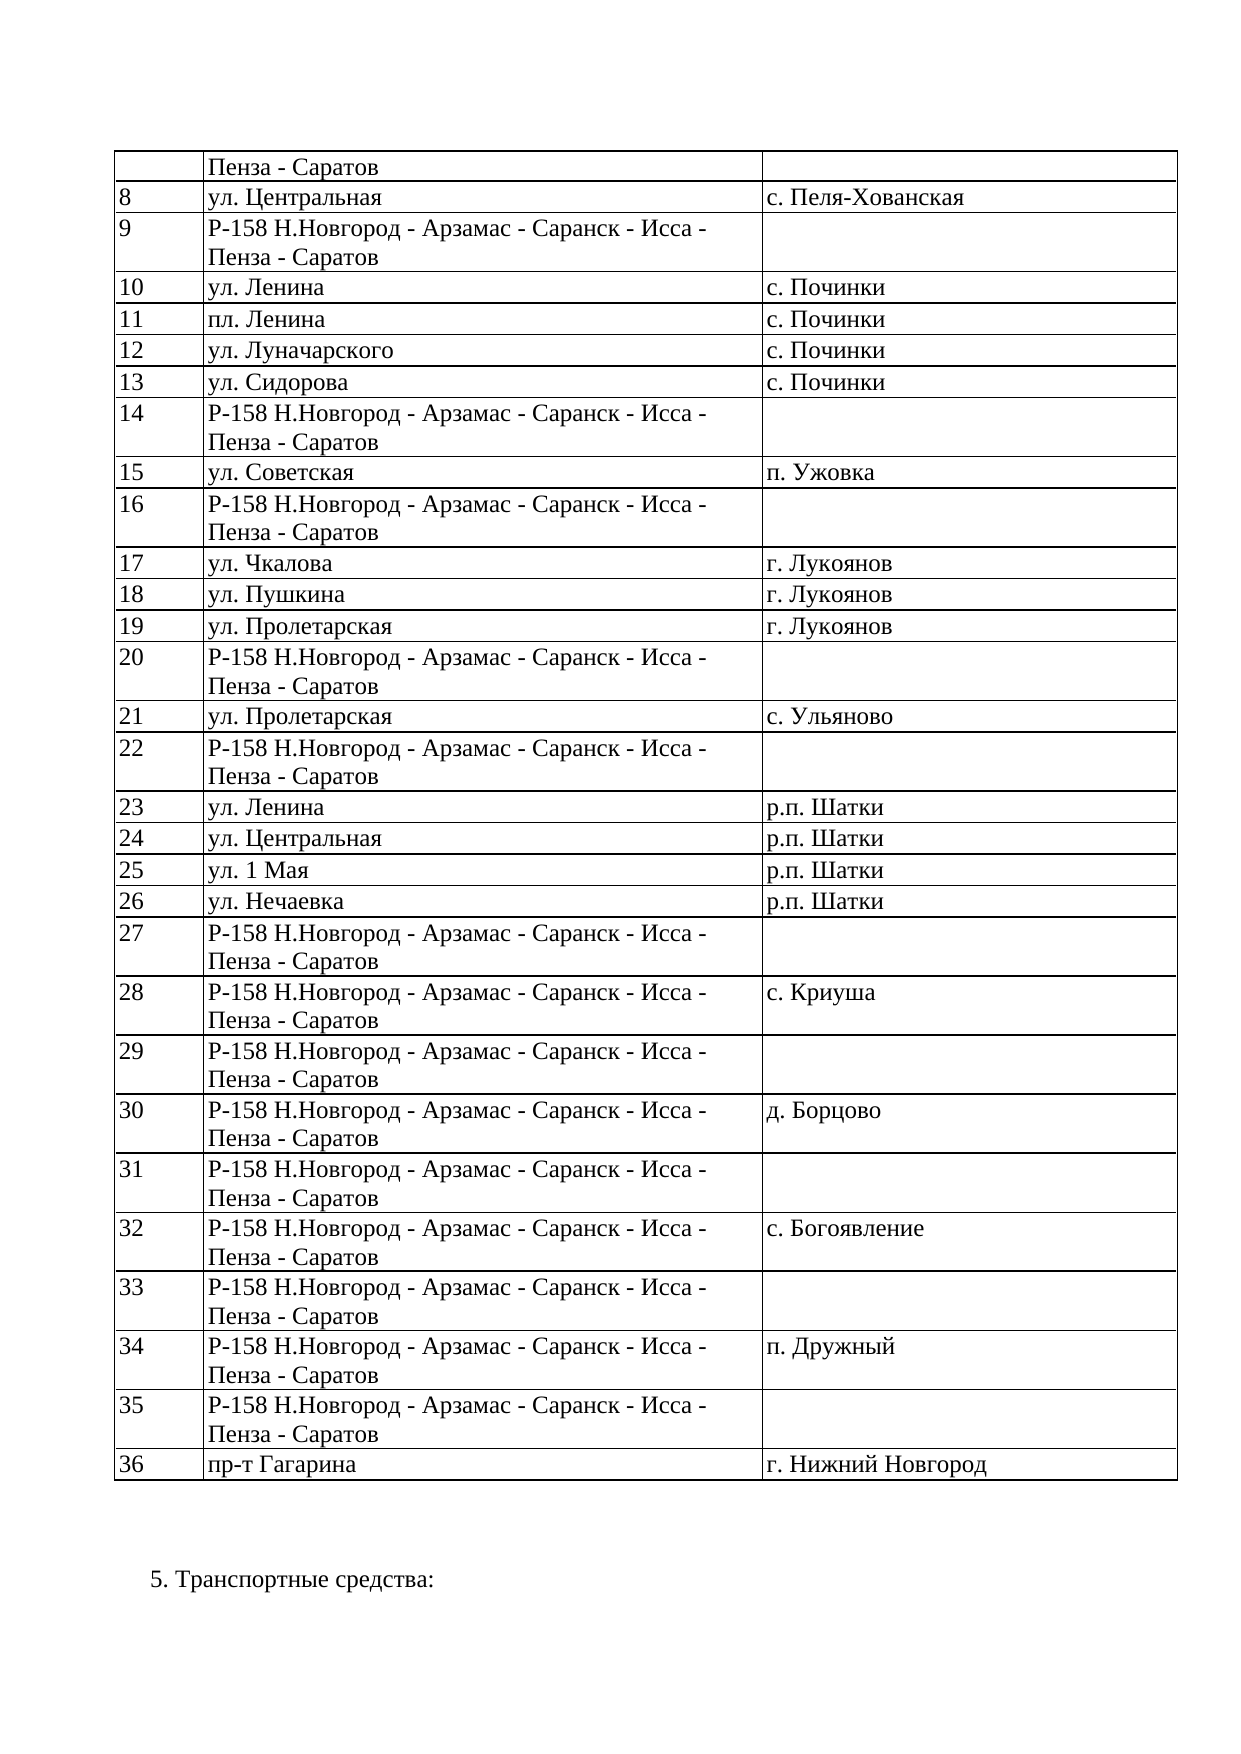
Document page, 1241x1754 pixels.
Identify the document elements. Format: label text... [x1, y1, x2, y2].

table_cell Р-158 Н.Новгород - Арзамас - Саранск - Исса - Пенза - Саратов [204, 1390, 762, 1448]
table_cell 19 [115, 610, 203, 641]
table_cell ул. Советская [204, 457, 762, 487]
table_cell 16 [115, 488, 203, 546]
table_cell [763, 152, 1177, 180]
table_cell Р-158 Н.Новгород - Арзамас - Саранск - Исса - Пенза - Саратов [204, 398, 762, 456]
table_cell [763, 1152, 1177, 1211]
table_cell 11 [115, 303, 203, 334]
table_cell п. Ужовка [763, 456, 1177, 487]
table_cell ул. Центральная [204, 823, 762, 853]
table_cell ул. Пролетарская [204, 701, 762, 731]
table_cell д. Борцово [763, 1093, 1177, 1152]
table_cell 14 [115, 398, 203, 456]
table_cell Р-158 Н.Новгород - Арзамас - Саранск - Исса - Пенза - Саратов [204, 1331, 762, 1388]
table_cell Р-158 Н.Новгород - Арзамас - Саранск - Исса - Пенза - Саратов [204, 489, 762, 546]
table_cell 7 [115, 152, 203, 180]
table_cell 26 [115, 886, 203, 916]
table_cell [763, 731, 1177, 790]
table_cell Р-158 Н.Новгород - Арзамас - Саранск - Исса - Пенза - Саратов [204, 918, 762, 975]
table_cell г. Нижний Новгород [763, 1448, 1177, 1479]
table_cell 23 [115, 791, 203, 822]
table_cell Р-158 Н.Новгород - Арзамас - Саранск - Исса - Пенза - Саратов [204, 1154, 762, 1211]
table_cell 17 [115, 547, 203, 578]
table_cell [763, 397, 1177, 456]
table_cell 12 [115, 335, 203, 365]
table_cell 15 [115, 457, 203, 487]
table_cell ул. Пролетарская [204, 611, 762, 641]
table_cell Р-158 Н.Новгород - Арзамас - Саранск - Исса - Пенза - Саратов [204, 1095, 762, 1152]
table_cell пр-т Гагарина [204, 1449, 762, 1479]
table_cell ул. Сидорова [204, 367, 762, 397]
table_cell 20 [115, 642, 203, 700]
table_cell 13 [115, 366, 203, 397]
table_cell с. Починки [763, 271, 1177, 302]
table_cell р.п. Шатки [763, 885, 1177, 916]
table_cell с. Починки [763, 365, 1177, 397]
table_cell [763, 212, 1177, 271]
table_cell р.п. Шатки [763, 790, 1177, 822]
table_cell с. Починки [763, 334, 1177, 365]
table_cell ул. Центральная [204, 182, 762, 212]
table_cell 24 [115, 823, 203, 853]
table_cell [763, 1389, 1177, 1448]
table_cell [763, 916, 1177, 975]
table_cell ул. Луначарского [204, 335, 762, 365]
table_cell п. Дружный [763, 1330, 1177, 1388]
table_cell Р-158 Н.Новгород - Арзамас - Саранск - Исса - Пенза - Саратов [204, 642, 762, 700]
table_cell 36 [115, 1449, 203, 1479]
table_cell [763, 487, 1177, 546]
table_cell 9 [115, 213, 203, 271]
table_cell 28 [115, 976, 203, 1034]
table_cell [204, 152, 762, 180]
table_cell г. Лукоянов [763, 609, 1177, 641]
table_cell г. Лукоянов [763, 578, 1177, 609]
table_cell р.п. Шатки [763, 853, 1177, 884]
text 5. Транспортные средства: [150, 1564, 1090, 1593]
table_cell Р-158 Н.Новгород - Арзамас - Саранск - Исса - Пенза - Саратов [204, 977, 762, 1034]
table_cell с. Криуша [763, 975, 1177, 1034]
table_cell 32 [115, 1213, 203, 1270]
table_cell 27 [115, 917, 203, 975]
table_cell 18 [115, 579, 203, 609]
table_cell ул. Ленина [204, 792, 762, 822]
table_cell Р-158 Н.Новгород - Арзамас - Саранск - Исса - Пенза - Саратов [204, 1213, 762, 1270]
table_cell ул. Пушкина [204, 579, 762, 609]
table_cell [204, 213, 762, 271]
table_cell с. Пеля-Хованская [763, 180, 1177, 212]
table_cell с. Богоявление [763, 1211, 1177, 1270]
table_cell 8 [115, 181, 203, 212]
table_cell ул. 1 Мая [204, 855, 762, 884]
table_cell с. Починки [763, 302, 1177, 334]
table_cell 34 [115, 1331, 203, 1388]
table_cell 29 [115, 1035, 203, 1093]
table_cell [763, 1034, 1177, 1093]
table_cell ул. Нечаевка [204, 886, 762, 916]
table_cell 30 [115, 1094, 203, 1152]
table_cell ул. Ленина [204, 272, 762, 302]
table_cell ул. Чкалова [204, 548, 762, 578]
table_cell Р-158 Н.Новгород - Арзамас - Саранск - Исса - Пенза - Саратов [204, 1036, 762, 1093]
table_cell 25 [115, 854, 203, 884]
table_cell 33 [115, 1271, 203, 1329]
table_cell с. Ульяново [763, 700, 1177, 731]
table_cell 10 [115, 272, 203, 302]
table_cell 22 [115, 732, 203, 790]
table_cell р.п. Шатки [763, 822, 1177, 853]
table_cell [763, 641, 1177, 700]
table_cell 31 [115, 1153, 203, 1211]
table_cell г. Лукоянов [763, 546, 1177, 578]
table_cell [763, 1270, 1177, 1329]
table_cell Р-158 Н.Новгород - Арзамас - Саранск - Исса - Пенза - Саратов [204, 733, 762, 790]
table_cell 35 [115, 1390, 203, 1448]
table_cell пл. Ленина [204, 304, 762, 334]
table_cell 21 [115, 701, 203, 731]
table_cell Р-158 Н.Новгород - Арзамас - Саранск - Исса - Пенза - Саратов [204, 1272, 762, 1329]
